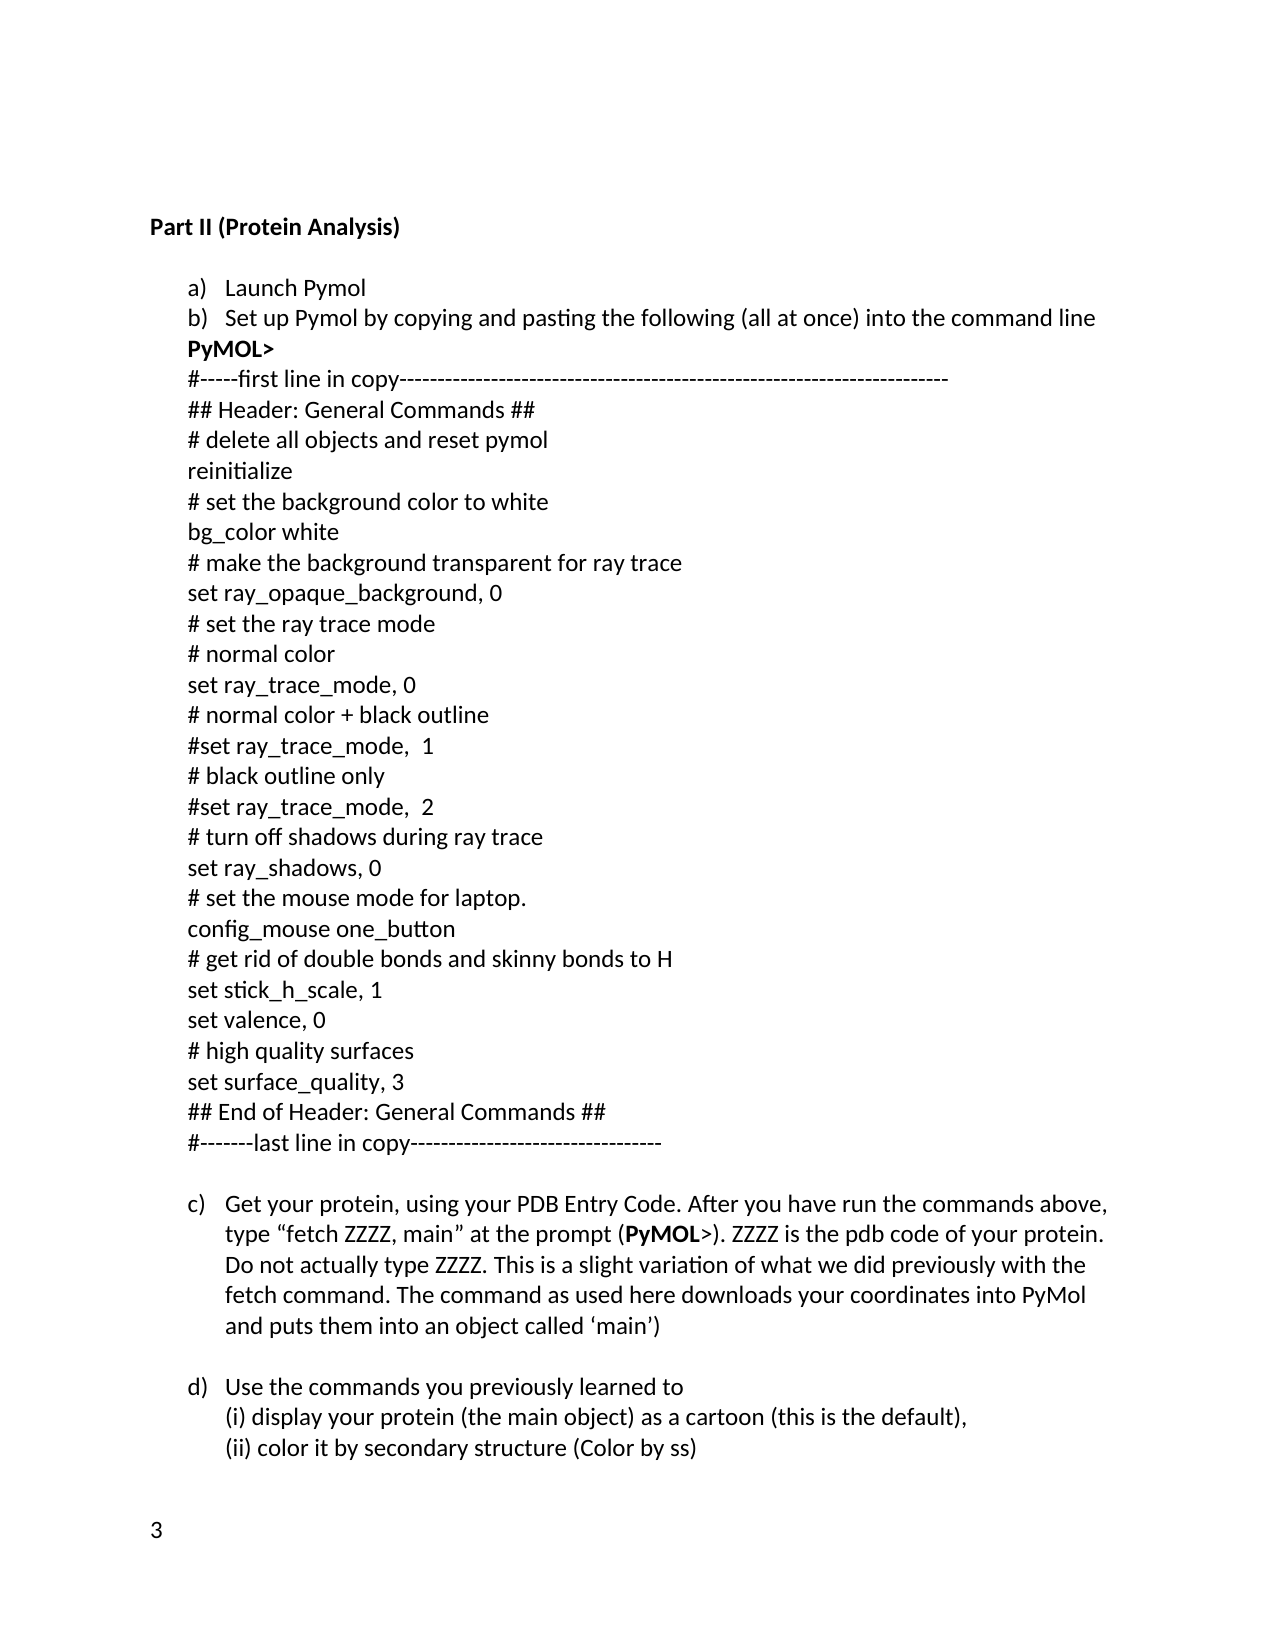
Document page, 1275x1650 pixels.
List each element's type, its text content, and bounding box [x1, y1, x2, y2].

text set stick_h_scale, 1 [187, 974, 1125, 1004]
text # high quality surfaces [187, 1035, 1125, 1066]
text # get rid of double bonds and skinny bonds to H [187, 943, 1125, 974]
text # delete all objects and reset pymol [187, 425, 1125, 455]
text ## End of Header: General Commands ## [187, 1096, 1125, 1127]
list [187, 1371, 1125, 1493]
text # black outline only [187, 760, 1125, 791]
text #-------last line in copy--------------------------------- [187, 1127, 1125, 1157]
text #set ray_trace_mode, 1 [187, 730, 1125, 760]
text #-----first line in copy------------------------------------------------------------------------ [187, 364, 1125, 394]
text # turn off shadows during ray trace [187, 821, 1125, 852]
text set ray_shadows, 0 [187, 852, 1125, 882]
list Set up Pymol by copying and pasting the following (all at once) into the command line [187, 303, 1125, 333]
text # normal color [187, 638, 1125, 669]
text # make the background transparent for ray trace [187, 547, 1125, 577]
text # normal color + black outline [187, 699, 1125, 730]
text ## Header: General Commands ## [187, 394, 1125, 425]
text bg_color white [187, 516, 1125, 547]
text set valence, 0 [187, 1004, 1125, 1035]
text #set ray_trace_mode, 2 [187, 791, 1125, 821]
text set surface_quality, 3 [187, 1066, 1125, 1096]
text set ray_trace_mode, 0 [187, 669, 1125, 699]
text # set the ray trace mode [187, 608, 1125, 638]
text # set the background color to white [187, 486, 1125, 516]
text Part II (Protein Analysis) [150, 211, 1125, 242]
list Launch Pymol [187, 272, 1125, 303]
text set ray_opaque_background, 0 [187, 577, 1125, 608]
text # set the mouse mode for laptop. [187, 882, 1125, 913]
list Get your protein, using your PDB Entry Code. After you have run the commands above, type “fetch ZZZZ, main” at the prompt (PyMOL>). ZZZZ is the pdb code of your protein. Do not actually type ZZZZ. This is a slight variation of what we did previously with the fetch command. The command as used here downloads your coordinates into PyMol and puts them into an object called ‘main’) [187, 1188, 1125, 1371]
text config_mouse one_button [187, 913, 1125, 943]
text PyMOL> [187, 333, 1125, 364]
text reinitialize [187, 455, 1125, 486]
